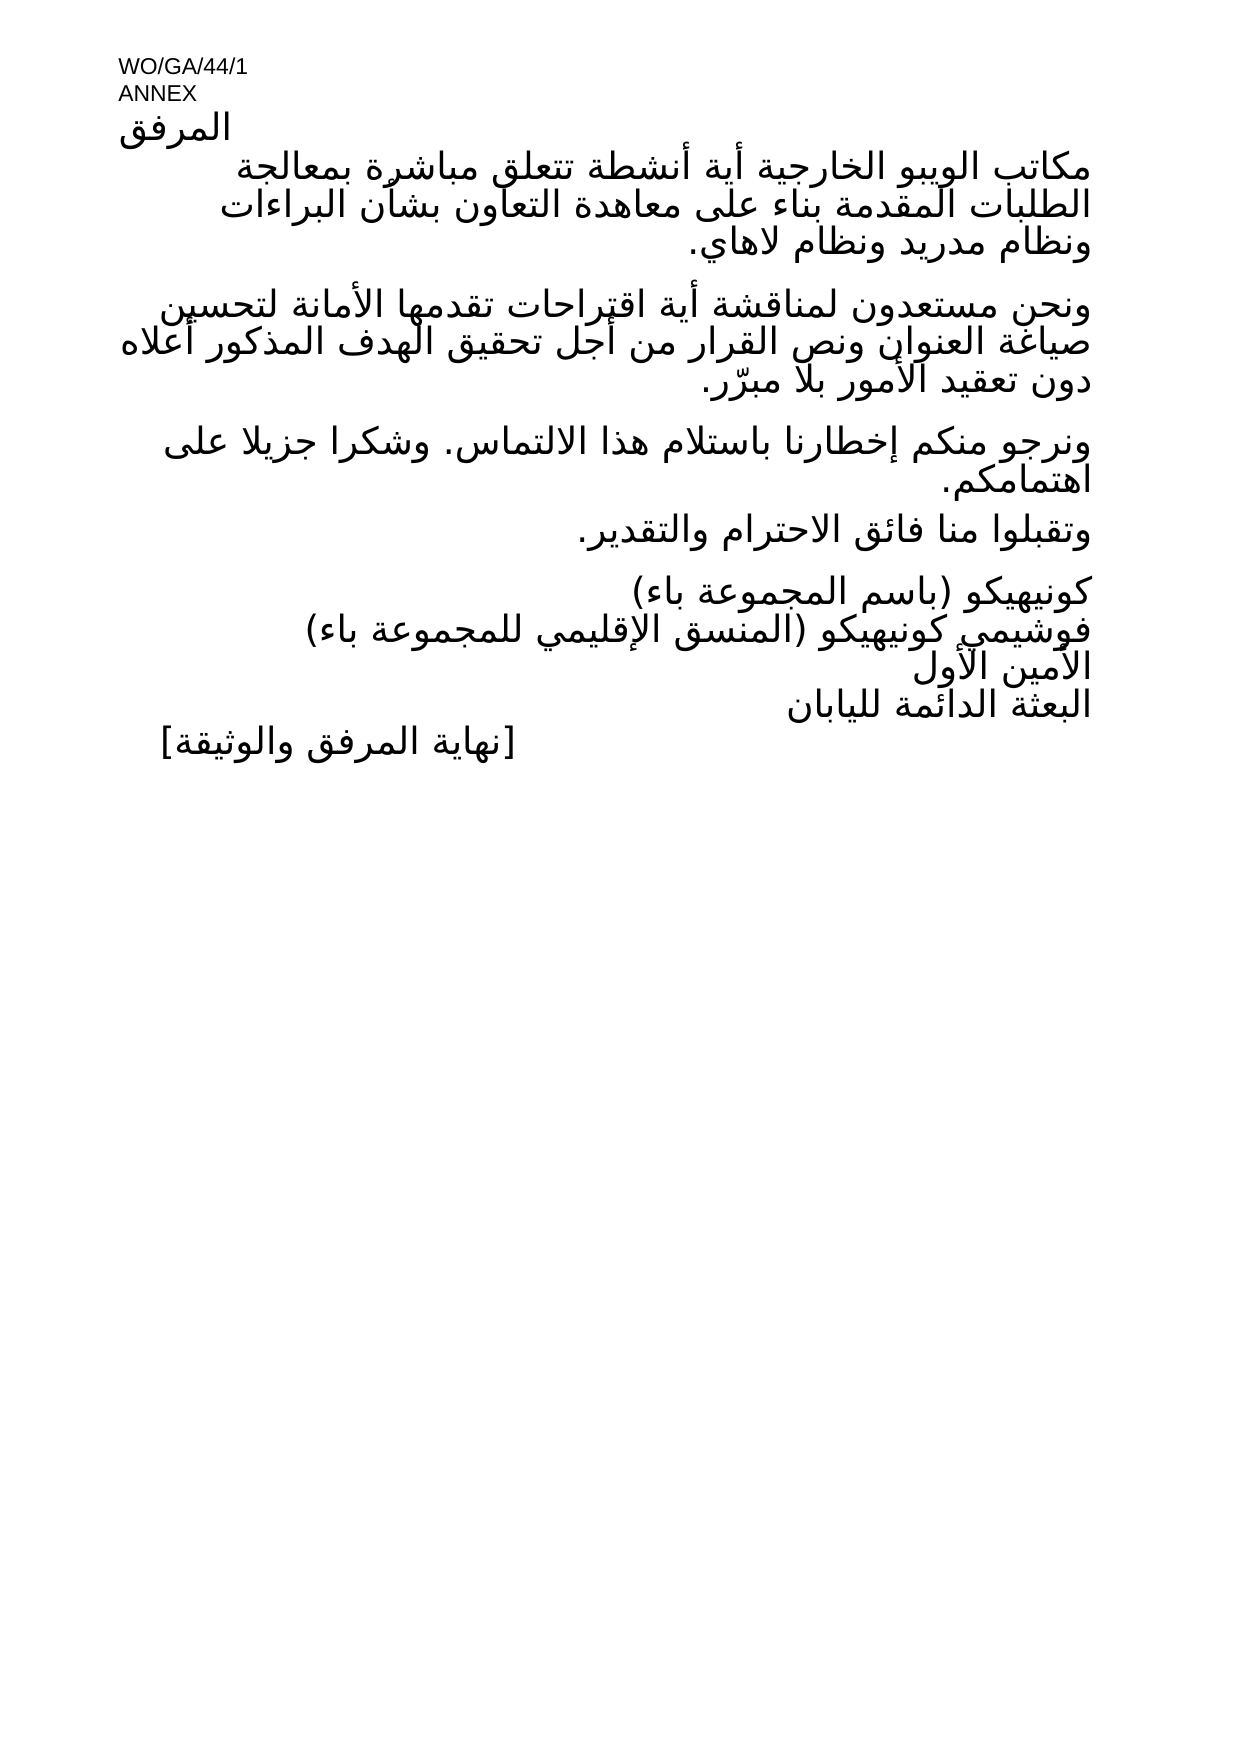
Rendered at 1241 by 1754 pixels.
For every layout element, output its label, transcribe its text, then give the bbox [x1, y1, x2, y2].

text ونرجو منكم إخطارنا باستلام هذا الالتماس. وشكرا جزيلا على اهتمامكم. [118, 424, 1092, 499]
text الأمين الأول [118, 649, 1092, 687]
text كونيهيكو (باسم المجموعة باء) [118, 574, 1092, 612]
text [118, 149, 1093, 262]
text فوشيمي كونيهيكو (المنسق الإقليمي للمجموعة باء) [118, 612, 1092, 649]
text البعثة الدائمة لليابان [118, 687, 1092, 724]
text ونحن مستعدون لمناقشة أية اقتراحات تقدمها الأمانة لتحسين صياغة العنوان ونص القرار من أجل تحقيق الهدف المذكور أعلاه دون تعقيد الأمور بلا مبرّر. [118, 287, 1092, 399]
text وتقبلوا منا فائق الاحترام والتقدير. [118, 512, 1092, 549]
text [نهاية المرفق والوثيقة] [118, 724, 516, 762]
